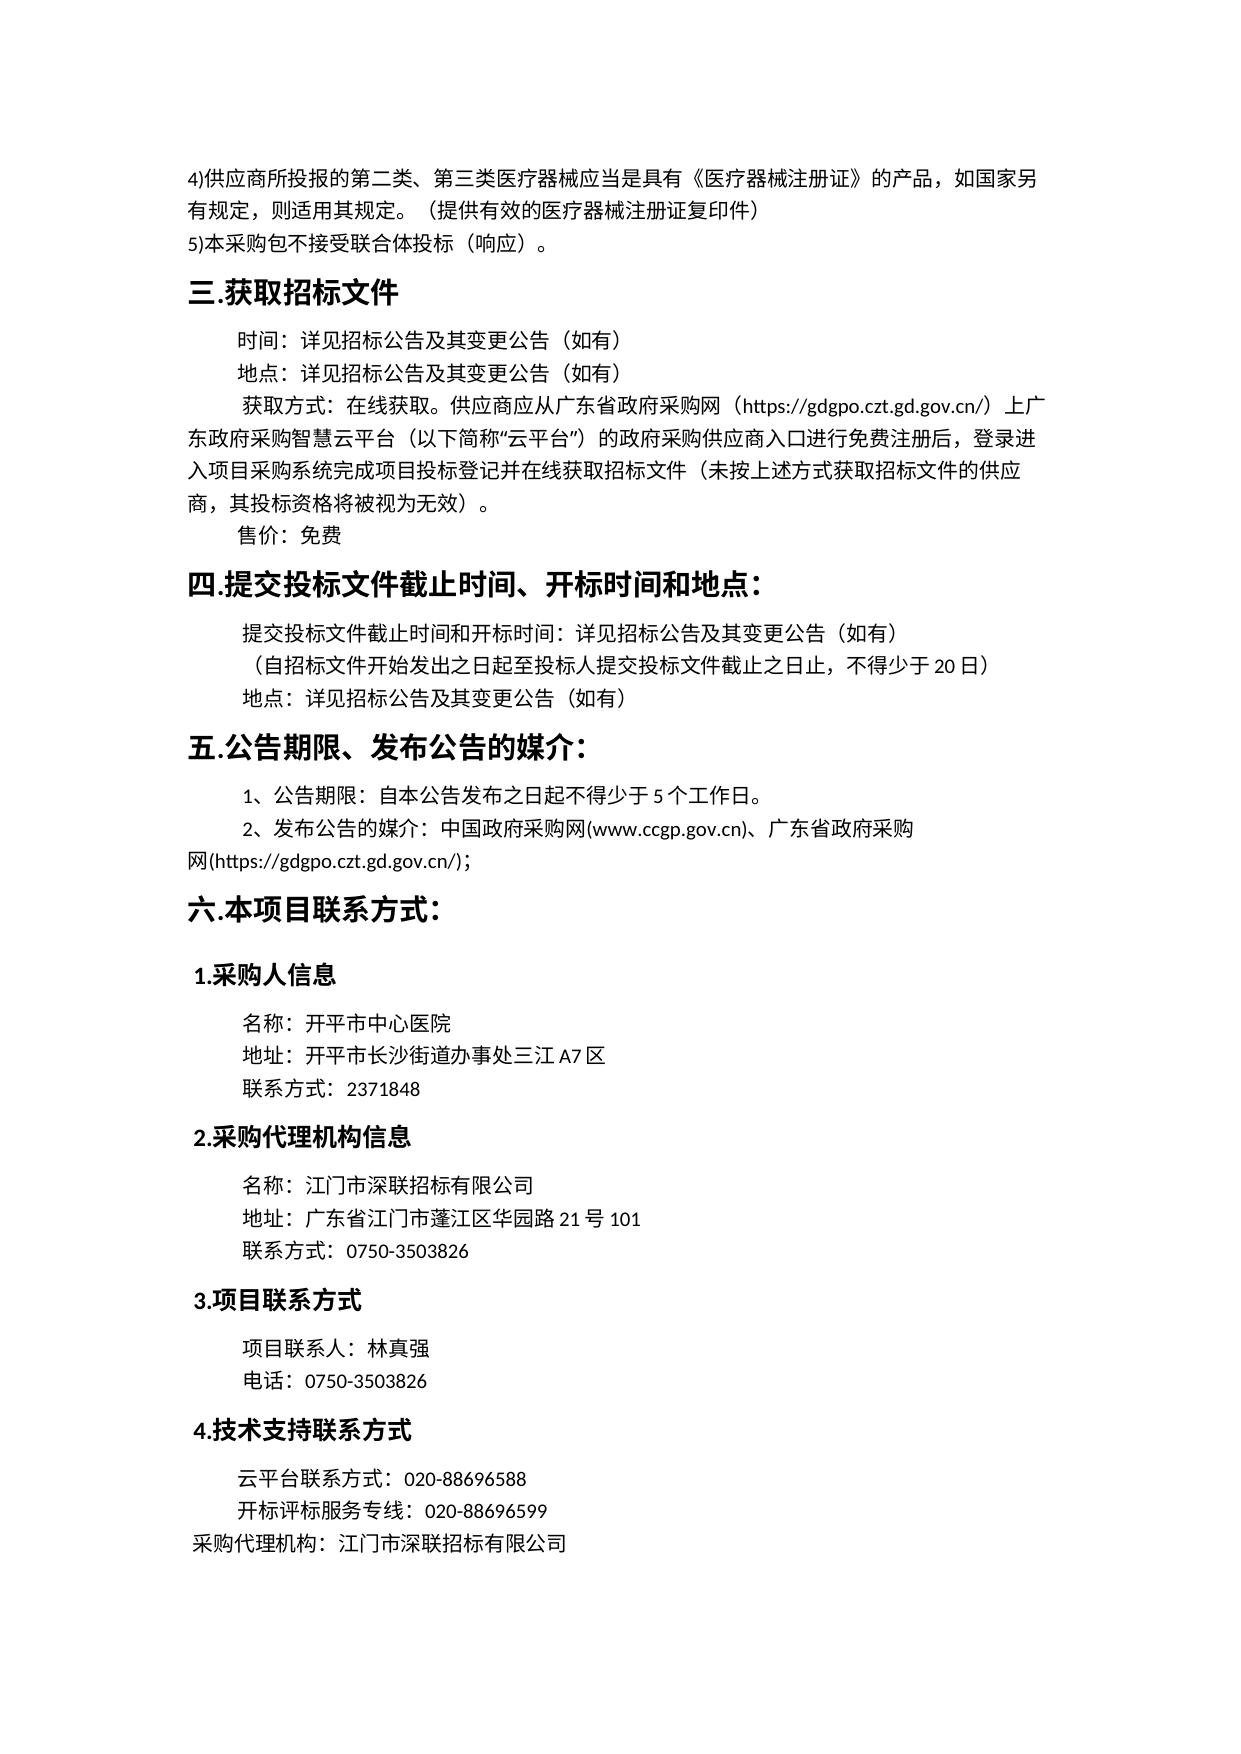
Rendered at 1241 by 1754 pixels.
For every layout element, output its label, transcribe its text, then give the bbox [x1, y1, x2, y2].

text 获取方式：在线获取。供应商应从广东省政府采购网（https://gdgpo.czt.gd.gov.cn/）上广东政府采购智慧云平台（以下简称“云平台”）的政府采购供应商入口进行免费注册后，登录进入项目采购系统完成项目投标登记并在线获取招标文件（未按上述方式获取招标文件的供应商，其投标资格将被视为无效）。 [187, 389, 1053, 519]
text 联系方式：0750-3503826 [187, 1234, 1053, 1267]
text 5)本采购包不接受联合体投标（响应）。 [187, 227, 1053, 259]
text 云平台联系方式：020-88696588 [187, 1462, 1053, 1494]
text 采购代理机构：江门市深联招标有限公司 [187, 1527, 1053, 1559]
text 地点：详见招标公告及其变更公告（如有） [187, 357, 1053, 389]
text 开标评标服务专线：020-88696599 [187, 1494, 1053, 1527]
text 六.本项目联系方式： [187, 877, 1053, 942]
text 地址：开平市长沙街道办事处三江A7区 [187, 1039, 1053, 1072]
text 4.技术支持联系方式 [187, 1397, 1053, 1462]
text 五.公告期限、发布公告的媒介： [187, 714, 1053, 779]
text 1.采购人信息 [187, 942, 1053, 1007]
text 售价：免费 [187, 519, 1053, 552]
text 2.采购代理机构信息 [187, 1104, 1053, 1169]
text 名称：江门市深联招标有限公司 [187, 1169, 1053, 1202]
text 项目联系人：林真强 [187, 1332, 1053, 1364]
text 电话：0750-3503826 [187, 1364, 1053, 1397]
text 名称：开平市中心医院 [187, 1007, 1053, 1039]
text 1、公告期限：自本公告发布之日起不得少于5个工作日。 [187, 779, 1053, 812]
text 2、发布公告的媒介：中国政府采购网(www.ccgp.gov.cn)、广东省政府采购网(https://gdgpo.czt.gd.gov.cn/)； [187, 812, 1053, 877]
text 4)供应商所投报的第二类、第三类医疗器械应当是具有《医疗器械注册证》的产品，如国家另有规定，则适用其规定。（提供有效的医疗器械注册证复印件） [187, 162, 1053, 227]
text 三.获取招标文件 [187, 259, 1053, 324]
text 提交投标文件截止时间和开标时间：详见招标公告及其变更公告（如有） [187, 617, 1053, 649]
text 联系方式：2371848 [187, 1072, 1053, 1104]
text （自招标文件开始发出之日起至投标人提交投标文件截止之日止，不得少于20日） [187, 649, 1053, 682]
text 地址：广东省江门市蓬江区华园路21号101 [187, 1202, 1053, 1234]
text 时间：详见招标公告及其变更公告（如有） [187, 324, 1053, 357]
text 3.项目联系方式 [187, 1267, 1053, 1332]
text 四.提交投标文件截止时间、开标时间和地点： [187, 552, 1053, 617]
text 地点：详见招标公告及其变更公告（如有） [187, 682, 1053, 714]
